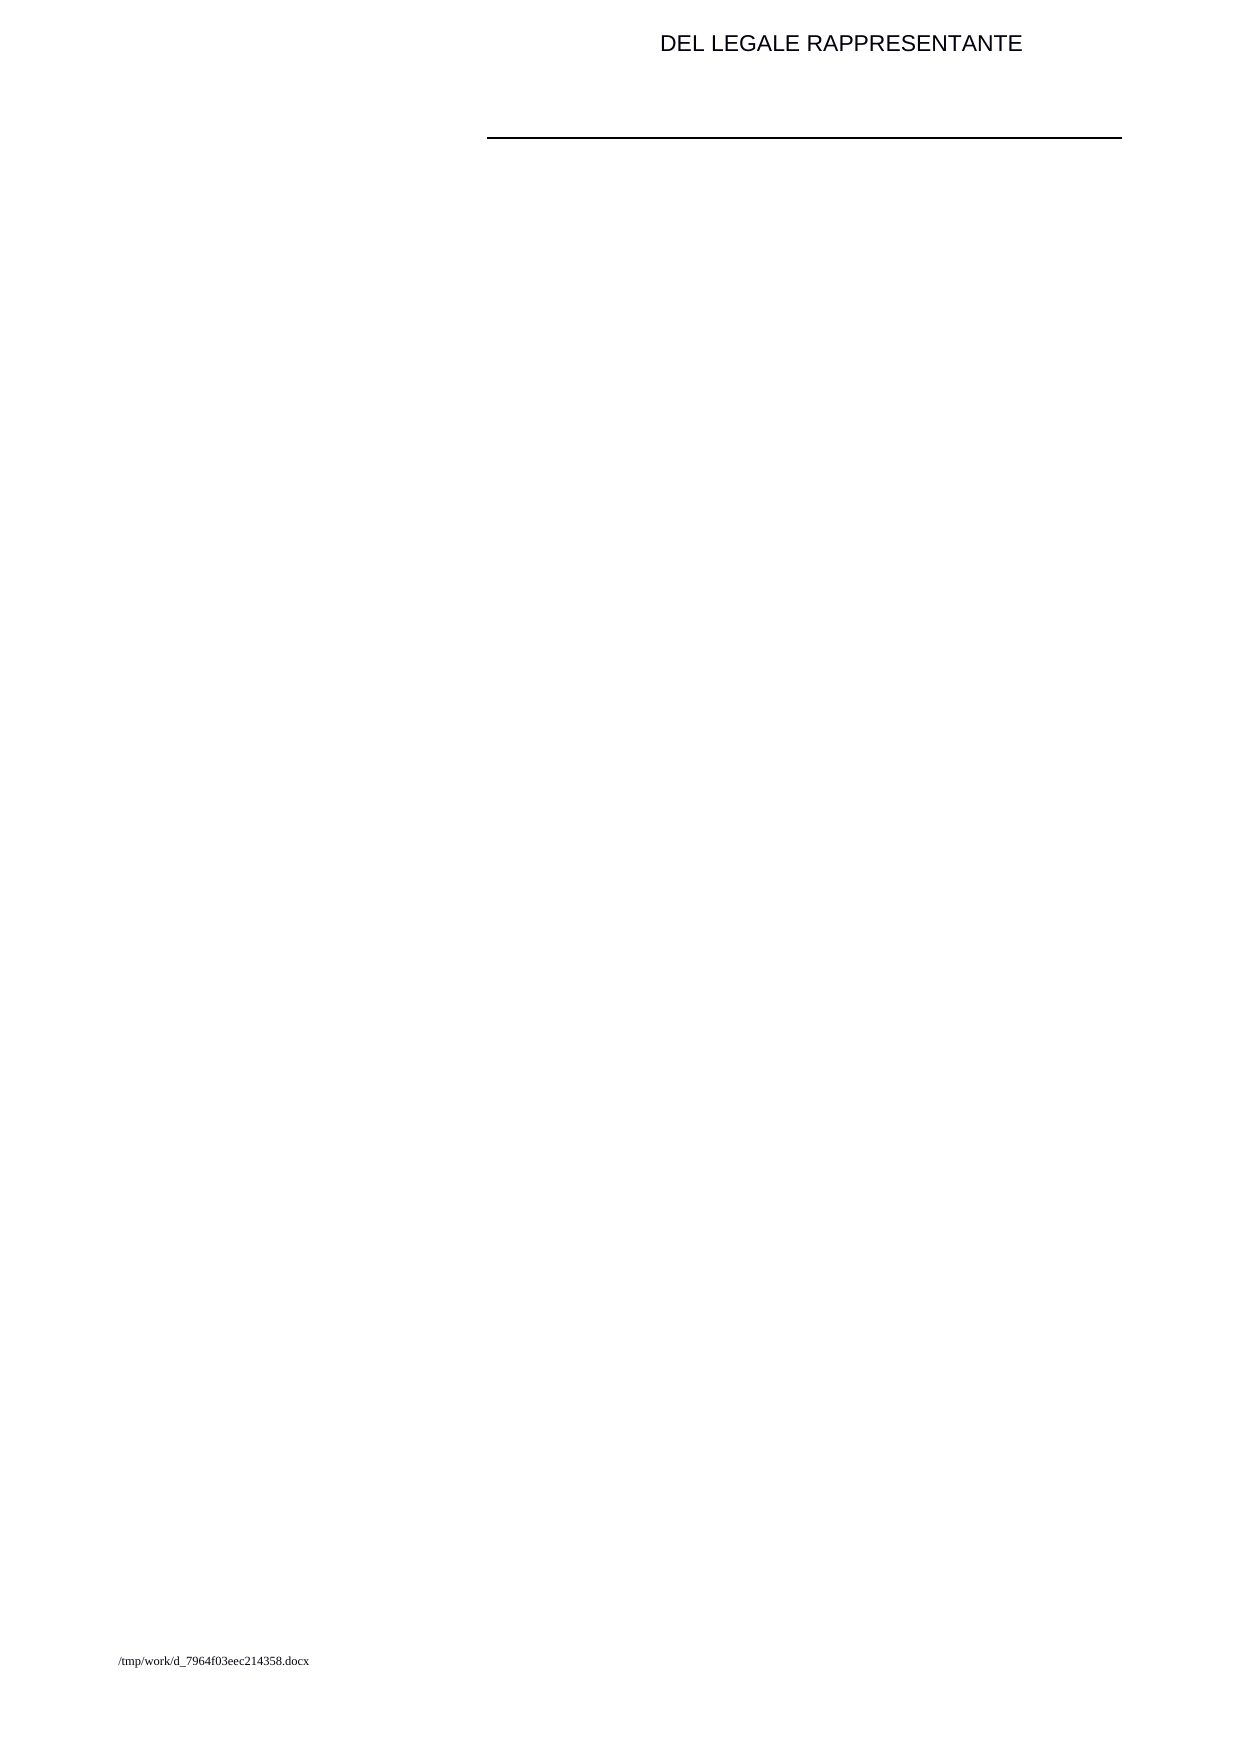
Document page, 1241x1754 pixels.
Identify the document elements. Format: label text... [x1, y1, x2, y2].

text DEL LEGALE RAPPRESENTANTE [487, 29, 1122, 56]
